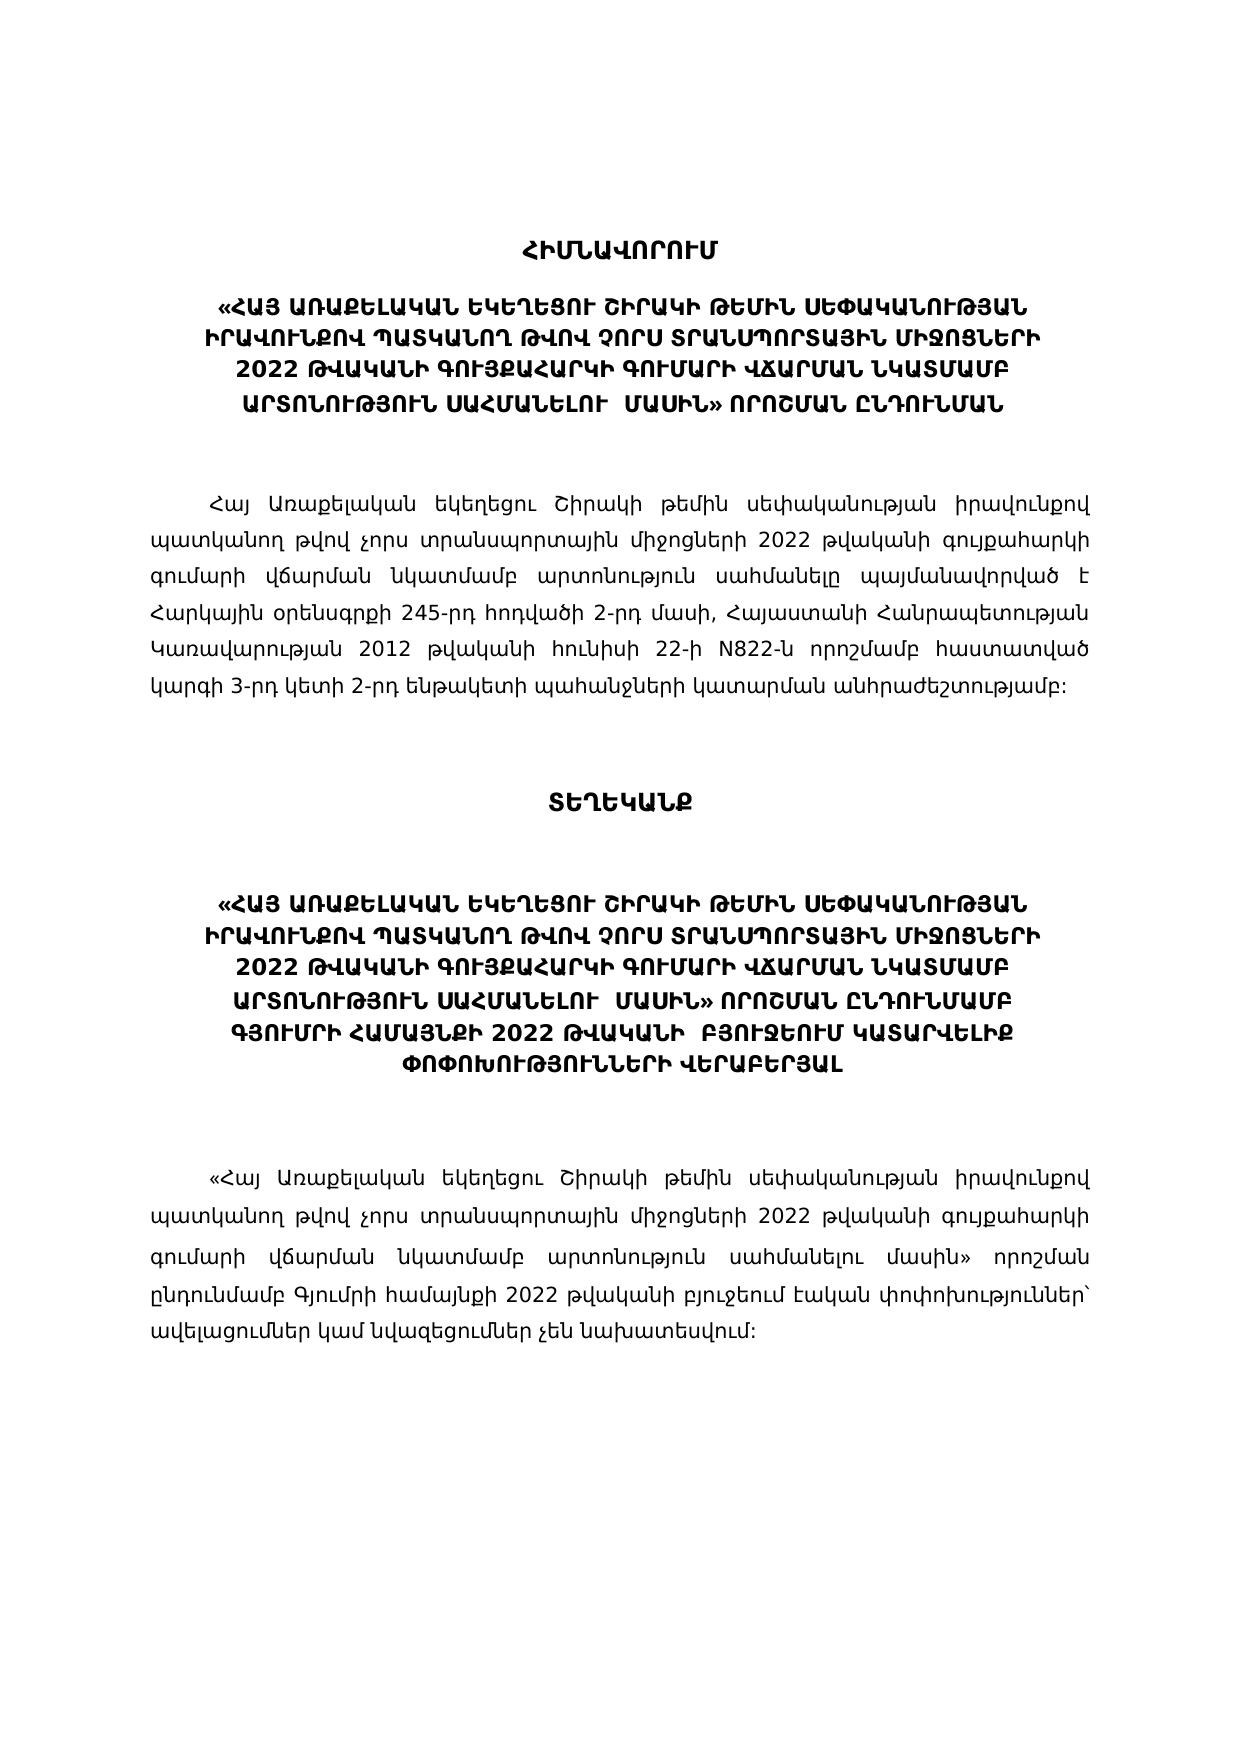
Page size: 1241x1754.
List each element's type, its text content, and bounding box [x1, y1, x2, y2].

text ՀԻՄՆԱՎՈՐՈՒՄ [150, 236, 1090, 265]
text «ՀԱՅ ԱՌԱՔԵԼԱԿԱՆ ԵԿԵՂԵՑՈՒ ՇԻՐԱԿԻ ԹԵՄԻՆ ՍԵՓԱԿԱՆՈՒԹՅԱՆ ԻՐԱՎՈՒՆՔՈՎ ՊԱՏԿԱՆՈՂ ԹՎՈՎ ՉՈՐՍ ՏՐԱՆՍՊՈՐՏԱՅԻՆ ՄԻՋՈՑՆԵՐԻ 2022 ԹՎԱԿԱՆԻ ԳՈՒՅՔԱՀԱՐԿԻ ԳՈՒՄԱՐԻ ՎՃԱՐՄԱՆ ՆԿԱՏՄԱՄԲ ԱՐՏՈՆՈՒԹՅՈՒՆ ՍԱՀՄԱՆԵԼՈՒ ՄԱՍԻՆ» ՈՐՈՇՄԱՆ ԸՆԴՈՒՆՄԱՆ [194, 290, 1051, 419]
text ՏԵՂԵԿԱՆՔ [150, 788, 1090, 817]
text «ՀԱՅ ԱՌԱՔԵԼԱԿԱՆ ԵԿԵՂԵՑՈՒ ՇԻՐԱԿԻ ԹԵՄԻՆ ՍԵՓԱԿԱՆՈՒԹՅԱՆ ԻՐԱՎՈՒՆՔՈՎ ՊԱՏԿԱՆՈՂ ԹՎՈՎ ՉՈՐՍ ՏՐԱՆՍՊՈՐՏԱՅԻՆ ՄԻՋՈՑՆԵՐԻ 2022 ԹՎԱԿԱՆԻ ԳՈՒՅՔԱՀԱՐԿԻ ԳՈՒՄԱՐԻ ՎՃԱՐՄԱՆ ՆԿԱՏՄԱՄԲ ԱՐՏՈՆՈՒԹՅՈՒՆ ՍԱՀՄԱՆԵԼՈՒ ՄԱՍԻՆ» ՈՐՈՇՄԱՆ ԸՆԴՈՒՆՄԱՄԲ ԳՅՈՒՄՐԻ ՀԱՄԱՅՆՔԻ 2022 ԹՎԱԿԱՆԻ ԲՅՈՒՋԵՈՒՄ ԿԱՏԱՐՎԵԼԻՔ ՓՈՓՈԽՈՒԹՅՈՒՆՆԵՐԻ ՎԵՐԱԲԵՐՅԱԼ [194, 888, 1051, 1078]
text «Հայ Առաքելական եկեղեցու Շիրակի թեմին սեփականության իրավունքով պատկանող թվով չորս տրանսպորտային միջոցների 2022 թվականի գույքահարկի գումարի վճարման նկատմամբ արտոնություն սահմանելու մասին» որոշման ընդունմամբ Գյումրի համայնքի 2022 թվականի բյուջեում էական փոփոխություններ՝ ավելացումներ կամ նվազեցումներ չեն նախատեսվում: [150, 1163, 1090, 1343]
text Հայ Առաքելական եկեղեցու Շիրակի թեմին սեփականության իրավունքով պատկանող թվով չորս տրանսպորտային միջոցների 2022 թվականի գույքահարկի գումարի վճարման նկատմամբ արտոնություն սահմանելը պայմանավորված է Հարկային օրենսգրքի 245-րդ հոդվածի 2-րդ մասի, Հայաստանի Հանրապետության Կառավարության 2012 թվականի հունիսի 22-ի N822-ն որոշմամբ հաստատված կարգի 3-րդ կետի 2-րդ ենթակետի պահանջների կատարման անհրաժեշտությամբ: [150, 492, 1090, 698]
